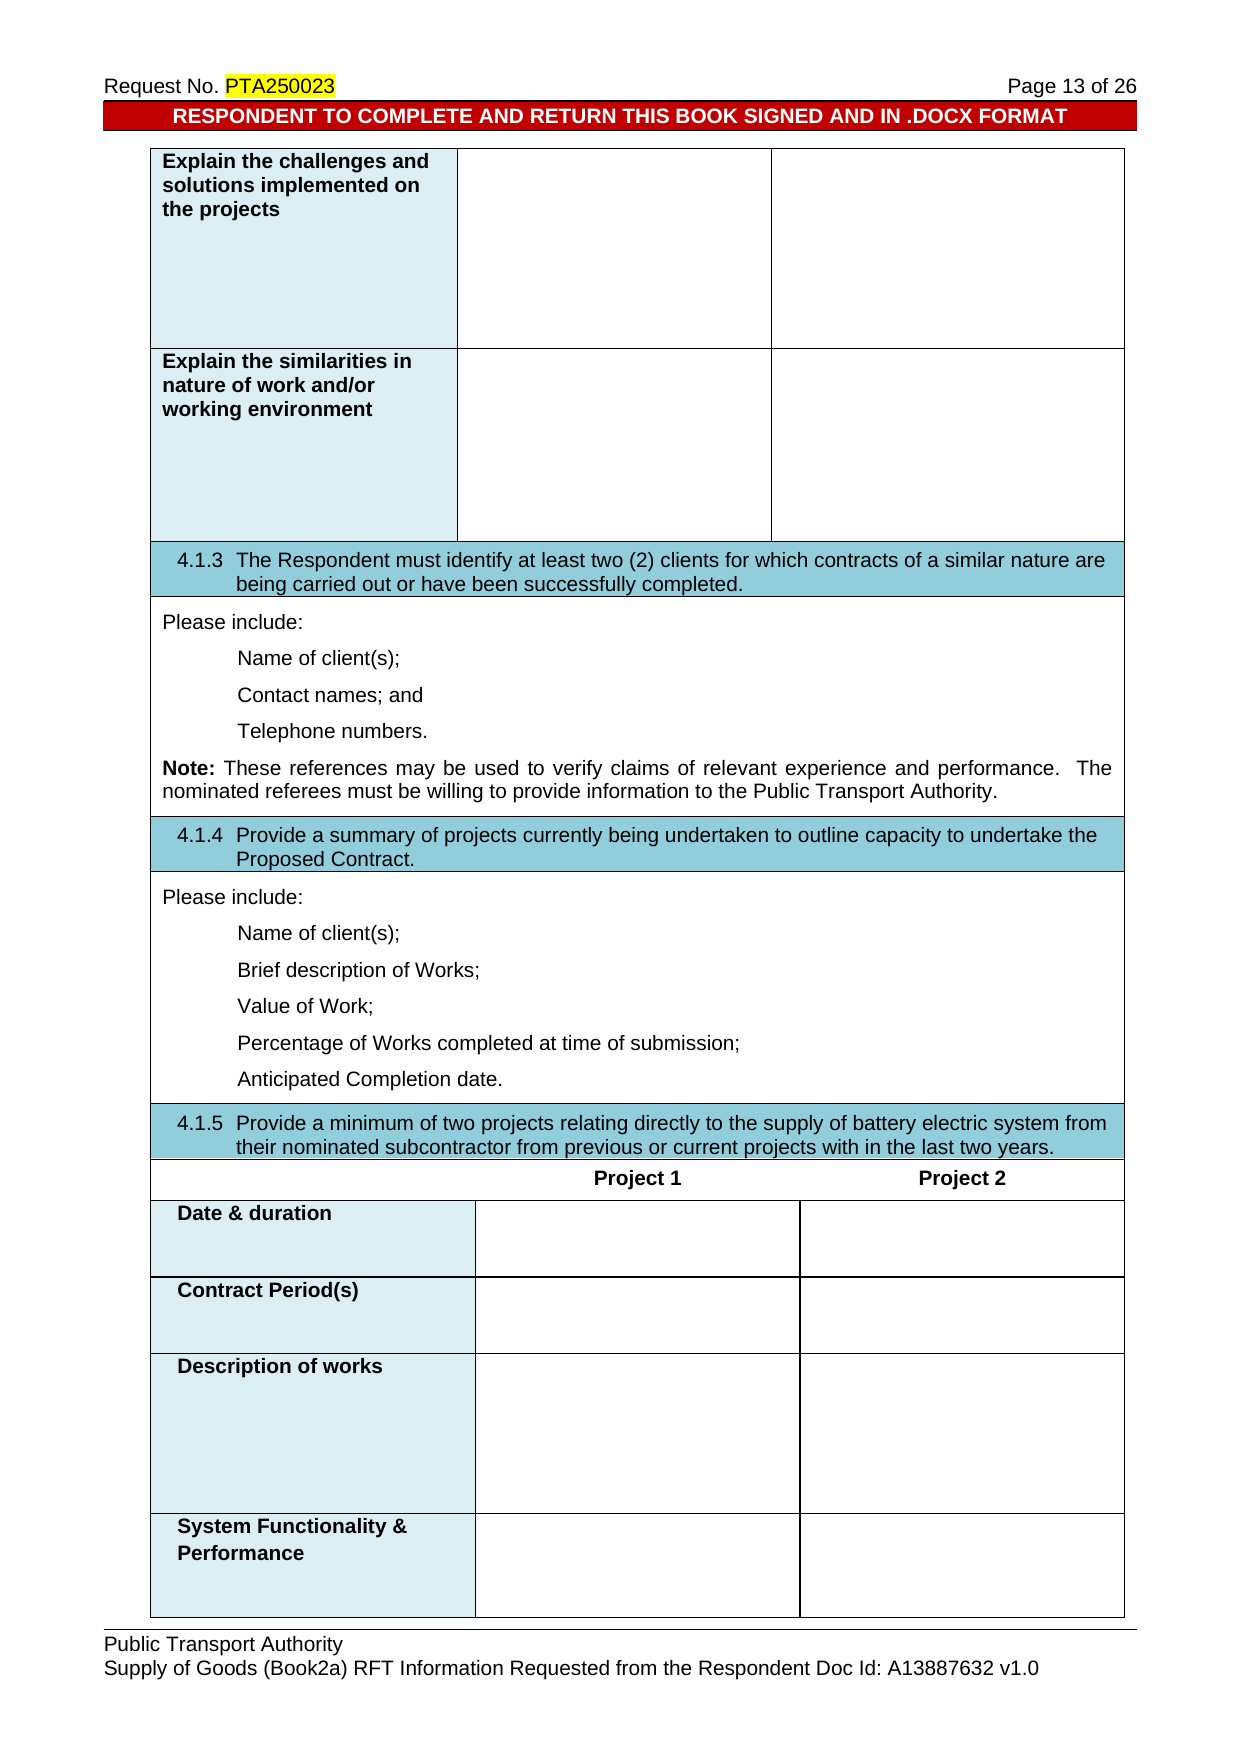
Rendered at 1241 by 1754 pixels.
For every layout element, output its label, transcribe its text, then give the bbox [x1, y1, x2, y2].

table_cell [458, 149, 771, 348]
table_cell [151, 1514, 475, 1617]
table_cell [801, 1514, 1124, 1617]
table_cell [476, 1514, 799, 1617]
table_cell Please include: Name of client(s); Contact names; and Telephone numbers. Note: These references may be used to verify claims of relevant experience and performance. The nominated referees must be willing to provide information to the Public Transport Authority. [151, 597, 1124, 816]
table_cell Provide a minimum of two projects relating directly to the supply of battery electric system from their nominated subcontractor from previous or current projects with in the last two years. [151, 1104, 1124, 1158]
table_cell Explain the similarities in nature of work and/or working environment [151, 349, 457, 541]
table_cell The Respondent must identify at least two (2) clients for which contracts of a similar nature are being carried out or have been successfully completed. [151, 542, 1124, 596]
table_cell Project 2 [800, 1160, 1124, 1199]
table_cell Provide a summary of projects currently being undertaken to outline capacity to undertake the Proposed Contract. [151, 817, 1124, 871]
table_cell Project 1 [475, 1160, 800, 1199]
table_cell [801, 1354, 1124, 1513]
table_cell Date & duration [151, 1201, 475, 1276]
table_cell Contract Period(s) [151, 1278, 475, 1353]
table_cell [476, 1278, 799, 1353]
table_cell Explain the challenges and solutions implemented on the projects [151, 149, 457, 348]
table_cell [458, 349, 771, 541]
table_cell [476, 1354, 799, 1513]
table_cell Description of works [151, 1354, 475, 1513]
table_cell [772, 349, 1124, 541]
table_cell Please include: Name of client(s); Brief description of Works; Value of Work; Percentage of Works completed at time of submission; Anticipated Completion date. [151, 872, 1124, 1103]
table_cell [801, 1278, 1124, 1353]
table_cell [476, 1201, 799, 1276]
table_cell [151, 1160, 475, 1199]
table_cell [801, 1201, 1124, 1276]
table_cell [772, 149, 1124, 348]
